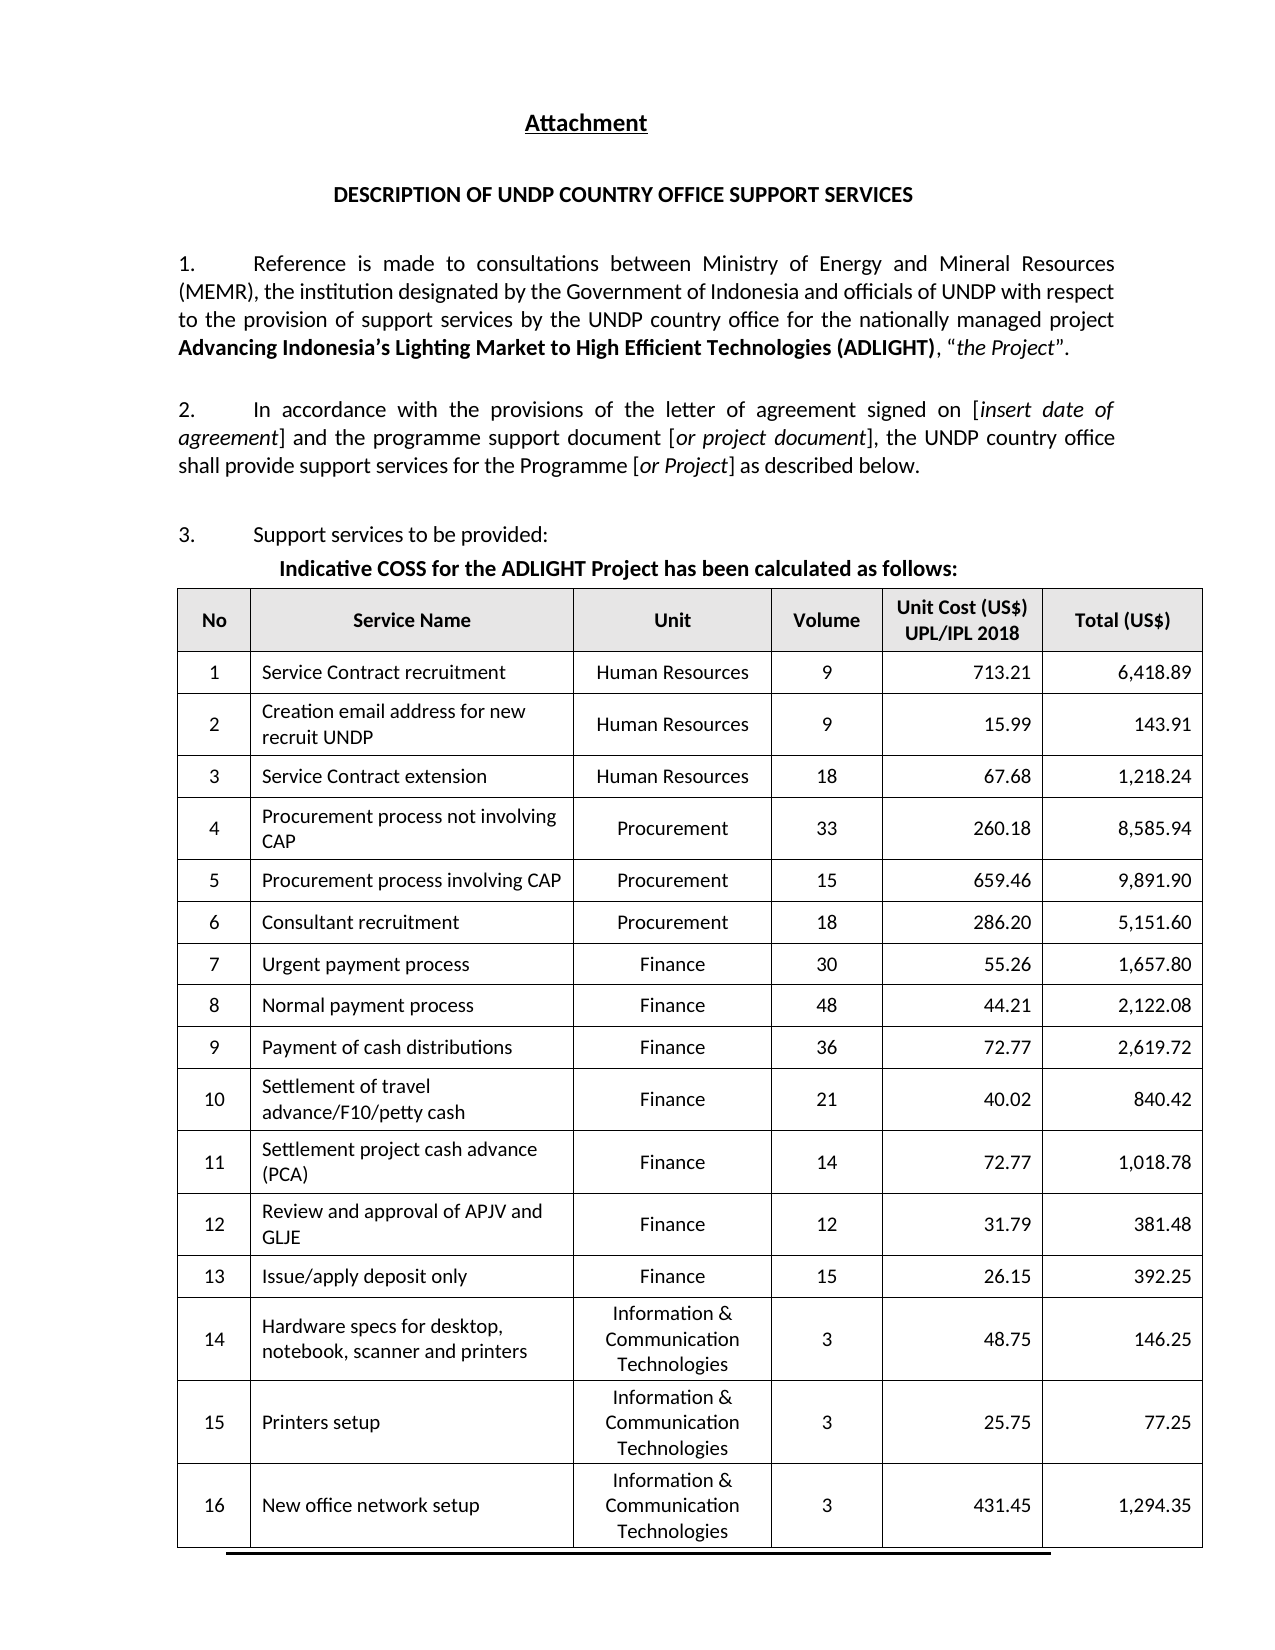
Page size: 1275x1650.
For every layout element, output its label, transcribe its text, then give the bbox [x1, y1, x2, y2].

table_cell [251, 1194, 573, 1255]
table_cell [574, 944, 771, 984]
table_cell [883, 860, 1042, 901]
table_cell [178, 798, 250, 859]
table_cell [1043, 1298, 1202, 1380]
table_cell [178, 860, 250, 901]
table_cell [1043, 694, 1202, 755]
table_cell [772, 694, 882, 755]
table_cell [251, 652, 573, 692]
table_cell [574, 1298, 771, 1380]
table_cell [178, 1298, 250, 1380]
list Reference is made to consultations between Ministry of Energy and Mineral Resources (MEMR), the institution designated by the Government of Indonesia and officials of UNDP with respect to the provision of support services by the UNDP country office for the nationally managed project Advancing Indonesia’s Lighting Market to High Efficient Technologies (ADLIGHT), “the Project”. [178, 249, 1116, 361]
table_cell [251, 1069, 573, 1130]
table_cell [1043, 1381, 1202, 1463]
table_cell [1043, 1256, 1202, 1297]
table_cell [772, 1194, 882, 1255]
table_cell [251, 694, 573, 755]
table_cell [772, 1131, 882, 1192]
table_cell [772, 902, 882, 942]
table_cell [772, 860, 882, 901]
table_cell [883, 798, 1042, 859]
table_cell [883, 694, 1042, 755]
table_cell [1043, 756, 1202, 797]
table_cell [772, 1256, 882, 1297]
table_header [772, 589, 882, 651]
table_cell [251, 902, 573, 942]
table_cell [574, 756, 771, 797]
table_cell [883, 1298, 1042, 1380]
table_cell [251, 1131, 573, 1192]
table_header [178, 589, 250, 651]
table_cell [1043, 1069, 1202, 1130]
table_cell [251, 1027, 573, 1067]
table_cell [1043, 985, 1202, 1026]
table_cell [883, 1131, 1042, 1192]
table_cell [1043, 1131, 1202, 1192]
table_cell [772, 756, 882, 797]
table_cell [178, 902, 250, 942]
list DESCRIPTION OF UNDP COUNTRY OFFICE SUPPORT SERVICES [187, 180, 1059, 208]
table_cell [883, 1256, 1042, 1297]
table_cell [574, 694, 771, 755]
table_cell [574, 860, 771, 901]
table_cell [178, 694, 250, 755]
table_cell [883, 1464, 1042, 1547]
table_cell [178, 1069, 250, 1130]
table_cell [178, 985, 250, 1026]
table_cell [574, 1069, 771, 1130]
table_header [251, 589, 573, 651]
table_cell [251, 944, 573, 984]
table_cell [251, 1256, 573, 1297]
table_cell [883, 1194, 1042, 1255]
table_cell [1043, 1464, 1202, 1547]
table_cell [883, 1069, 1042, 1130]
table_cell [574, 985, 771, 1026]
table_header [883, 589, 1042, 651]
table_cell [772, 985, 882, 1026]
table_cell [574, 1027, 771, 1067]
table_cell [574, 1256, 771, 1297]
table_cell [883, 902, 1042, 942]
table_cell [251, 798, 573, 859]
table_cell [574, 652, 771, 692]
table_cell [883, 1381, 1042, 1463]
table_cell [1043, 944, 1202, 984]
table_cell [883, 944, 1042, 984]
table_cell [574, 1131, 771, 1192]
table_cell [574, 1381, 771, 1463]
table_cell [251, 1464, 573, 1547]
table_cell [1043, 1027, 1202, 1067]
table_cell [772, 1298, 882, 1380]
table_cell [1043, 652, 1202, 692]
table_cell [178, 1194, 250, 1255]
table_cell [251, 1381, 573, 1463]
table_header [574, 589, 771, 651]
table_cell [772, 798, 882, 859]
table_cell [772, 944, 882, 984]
list 3. Support services to be provided: [178, 520, 1116, 548]
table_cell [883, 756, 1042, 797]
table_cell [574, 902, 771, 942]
list Attachment [187, 107, 984, 137]
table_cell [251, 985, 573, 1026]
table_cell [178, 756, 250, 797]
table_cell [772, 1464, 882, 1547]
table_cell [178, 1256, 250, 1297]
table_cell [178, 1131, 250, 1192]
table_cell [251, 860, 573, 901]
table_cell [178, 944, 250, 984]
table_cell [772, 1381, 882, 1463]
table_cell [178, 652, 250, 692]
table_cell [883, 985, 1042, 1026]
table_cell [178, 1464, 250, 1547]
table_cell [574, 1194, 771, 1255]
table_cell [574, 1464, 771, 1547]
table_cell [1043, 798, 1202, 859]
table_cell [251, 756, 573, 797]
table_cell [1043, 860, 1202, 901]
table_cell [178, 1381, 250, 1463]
list 2. In accordance with the provisions of the letter of agreement signed on [insert date of agreement] and the programme support document [or project document], the UNDP country office shall provide support services for the Programme [or Project] as described below. [178, 395, 1116, 479]
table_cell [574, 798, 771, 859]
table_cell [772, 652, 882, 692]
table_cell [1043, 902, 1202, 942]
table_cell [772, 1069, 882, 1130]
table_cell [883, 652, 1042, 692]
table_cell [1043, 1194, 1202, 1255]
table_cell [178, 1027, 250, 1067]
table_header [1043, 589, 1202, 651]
list Indicative COSS for the ADLIGHT Project has been calculated as follows: [178, 554, 1059, 582]
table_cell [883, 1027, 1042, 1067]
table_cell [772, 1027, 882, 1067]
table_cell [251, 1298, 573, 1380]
